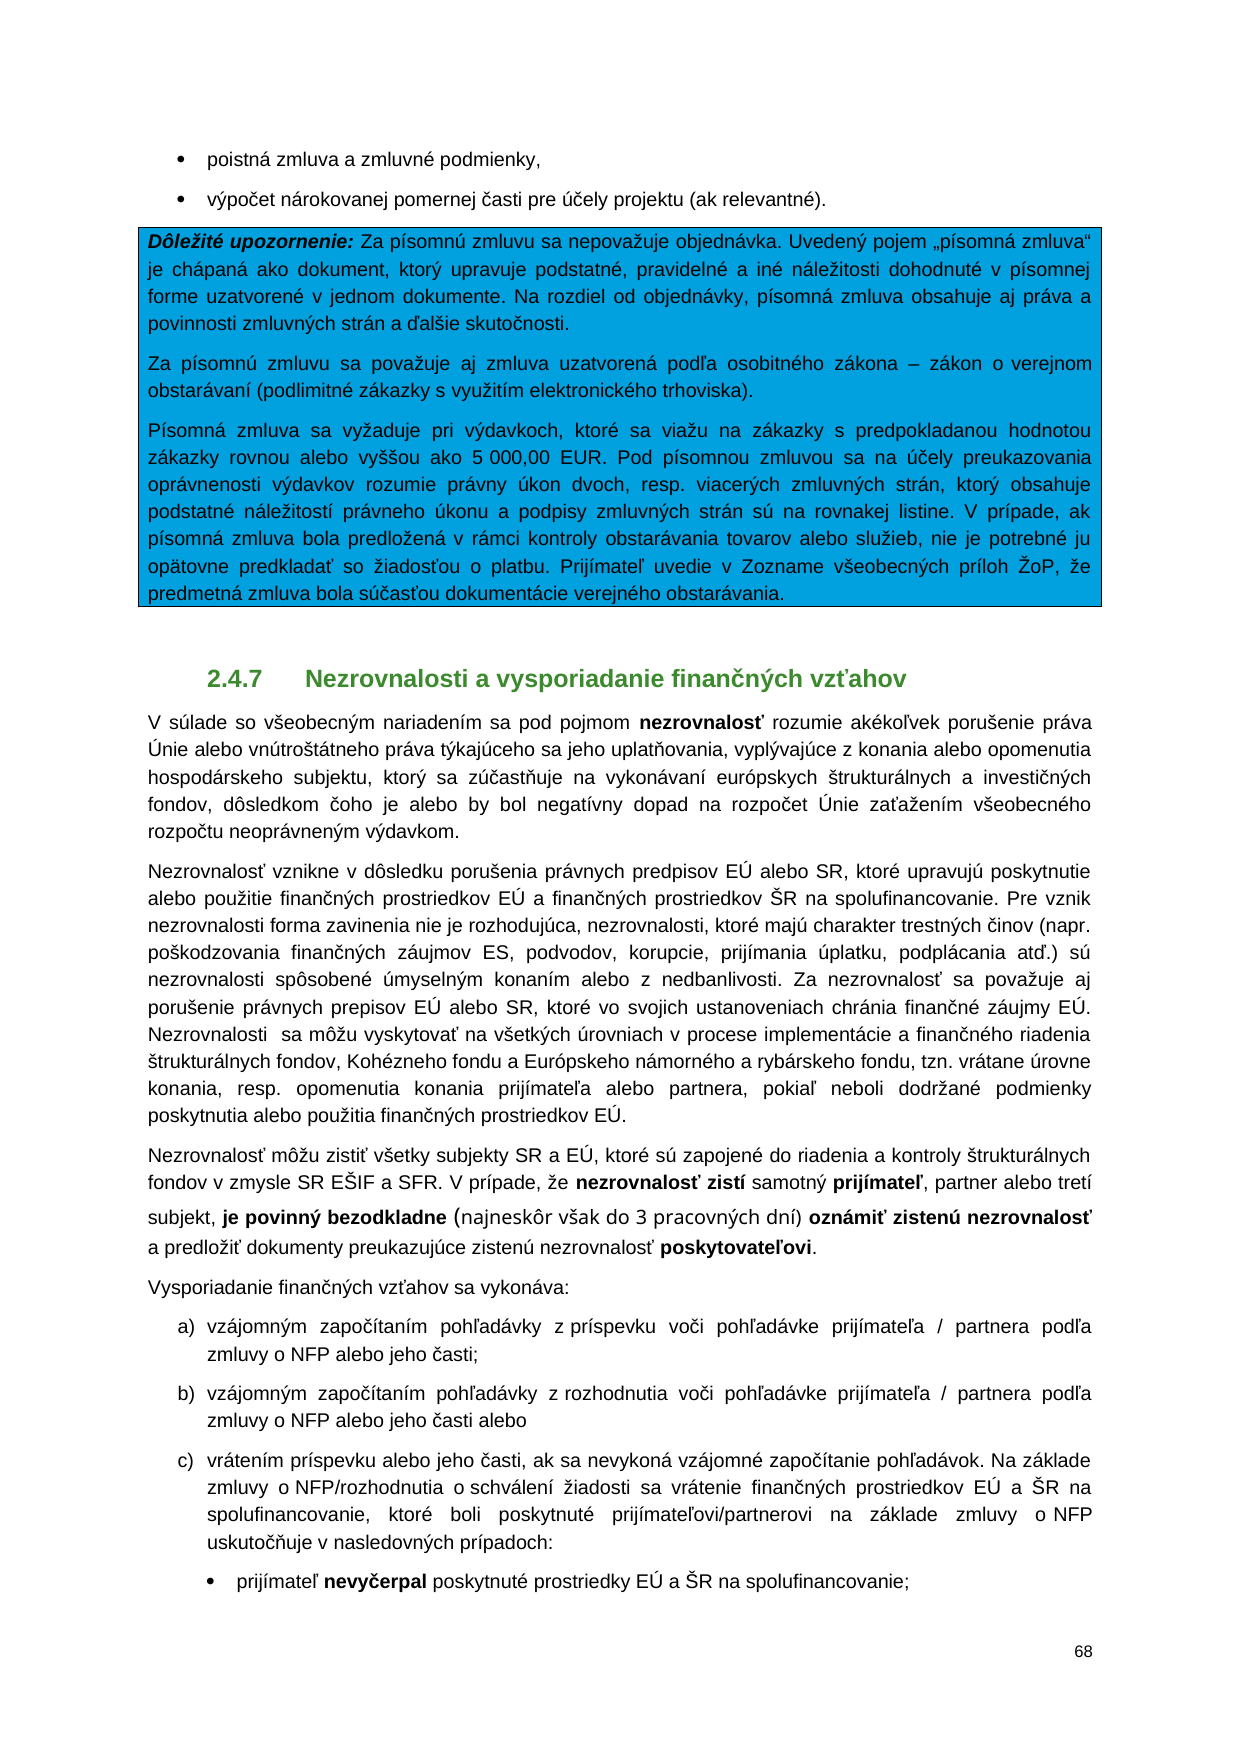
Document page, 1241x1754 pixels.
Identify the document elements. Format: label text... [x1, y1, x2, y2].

subtitle Nezrovnalosti a vysporiadanie finančných vzťahov [207, 664, 1092, 693]
text Dôležité upozornenie: Za písomnú zmluvu sa nepovažuje objednávka. Uvedený pojem „písomná zmluva“ je chápaná ako dokument, ktorý upravuje podstatné, pravidelné a iné náležitosti dohodnuté v písomnej forme uzatvorené v jednom dokumente. Na rozdiel od objednávky, písomná zmluva obsahuje aj práva a povinnosti zmluvných strán a ďalšie skutočnosti. [139, 228, 1101, 335]
list poistná zmluva a zmluvné podmienky, [177, 148, 1092, 171]
text prijímateľ nevyčerpal poskytnuté prostriedky EÚ a ŠR na spolufinancovanie; [207, 1570, 1092, 1593]
text Vysporiadanie finančných vzťahov sa vykonáva: [148, 1276, 1092, 1298]
text V súlade so všeobecným nariadením sa pod pojmom nezrovnalosť rozumie akékoľvek porušenie práva Únie alebo vnútroštátneho práva týkajúceho sa jeho uplatňovania, vyplývajúce z konania alebo opomenutia hospodárskeho subjektu, ktorý sa zúčastňuje na vykonávaní európskych štrukturálnych a investičných fondov, dôsledkom čoho je alebo by bol negatívny dopad na rozpočet Únie zaťažením všeobecného rozpočtu neoprávneným výdavkom. [148, 711, 1092, 843]
list vzájomným započítaním pohľadávky z príspevku voči pohľadávke prijímateľa / partnera podľa zmluvy o NFP alebo jeho časti; [177, 1315, 1092, 1365]
text Písomná zmluva sa vyžaduje pri výdavkoch, ktoré sa viažu na zákazky s predpokladanou hodnotou zákazky rovnou alebo vyššou ako 5 000,00 EUR. Pod písomnou zmluvou sa na účely preukazovania oprávnenosti výdavkov rozumie právny úkon dvoch, resp. viacerých zmluvných strán, ktorý obsahuje podstatné náležitostí právneho úkonu a podpisy zmluvných strán sú na rovnakej listine. V prípade, ak písomná zmluva bola predložená v rámci kontroly obstarávania tovarov alebo služieb, nie je potrebné ju opätovne predkladať so žiadosťou o platbu. Prijímateľ uvedie v Zozname všeobecných príloh ŽoP, že predmetná zmluva bola súčasťou dokumentácie verejného obstarávania. [139, 415, 1101, 606]
text Nezrovnalosť vznikne v dôsledku porušenia právnych predpisov EÚ alebo SR, ktoré upravujú poskytnutie alebo použitie finančných prostriedkov EÚ a finančných prostriedkov ŠR na spolufinancovanie. Pre vznik nezrovnalosti forma zavinenia nie je rozhodujúca, nezrovnalosti, ktoré majú charakter trestných činov (napr. poškodzovania finančných záujmov ES, podvodov, korupcie, prijímania úplatku, podplácania atď.) sú nezrovnalosti spôsobené úmyselným konaním alebo z nedbanlivosti. Za nezrovnalosť sa považuje aj porušenie právnych prepisov EÚ alebo SR, ktoré vo svojich ustanoveniach chránia finančné záujmy EÚ. Nezrovnalosti sa môžu vyskytovať na všetkých úrovniach v procese implementácie a finančného riadenia štrukturálnych fondov, Kohézneho fondu a Európskeho námorného a rybárskeho fondu, tzn. vrátane úrovne konania, resp. opomenutia konania prijímateľa alebo partnera, pokiaľ neboli dodržané podmienky poskytnutia alebo použitia finančných prostriedkov EÚ. [148, 859, 1092, 1127]
list výpočet nárokovanej pomernej časti pre účely projektu (ak relevantné). [177, 187, 1092, 210]
list vzájomným započítaním pohľadávky z rozhodnutia voči pohľadávke prijímateľa / partnera podľa zmluvy o NFP alebo jeho časti alebo [177, 1382, 1092, 1432]
text Nezrovnalosť môžu zistiť všetky subjekty SR a EÚ, ktoré sú zapojené do riadenia a kontroly štrukturálnych fondov v zmysle SR EŠIF a SFR. V prípade, že nezrovnalosť zistí samotný prijímateľ, partner alebo tretí subjekt, je povinný bezodkladne (najneskôr však do 3 pracovných dní) oznámiť zistenú nezrovnalosť a predložiť dokumenty preukazujúce zistenú nezrovnalosť poskytovateľovi. [148, 1144, 1092, 1258]
text Za písomnú zmluvu sa považuje aj zmluva uzatvorená podľa osobitného zákona – zákon o verejnom obstarávaní (podlimitné zákazky s využitím elektronického trhoviska). [139, 348, 1101, 402]
list vrátením príspevku alebo jeho časti, ak sa nevykoná vzájomné započítanie pohľadávok. Na základe zmluvy o NFP/rozhodnutia o schválení žiadosti sa vrátenie finančných prostriedkov EÚ a ŠR na spolufinancovanie, ktoré boli poskytnuté prijímateľovi/partnerovi na základe zmluvy o NFP uskutočňuje v nasledovných prípadoch: [177, 1449, 1092, 1553]
